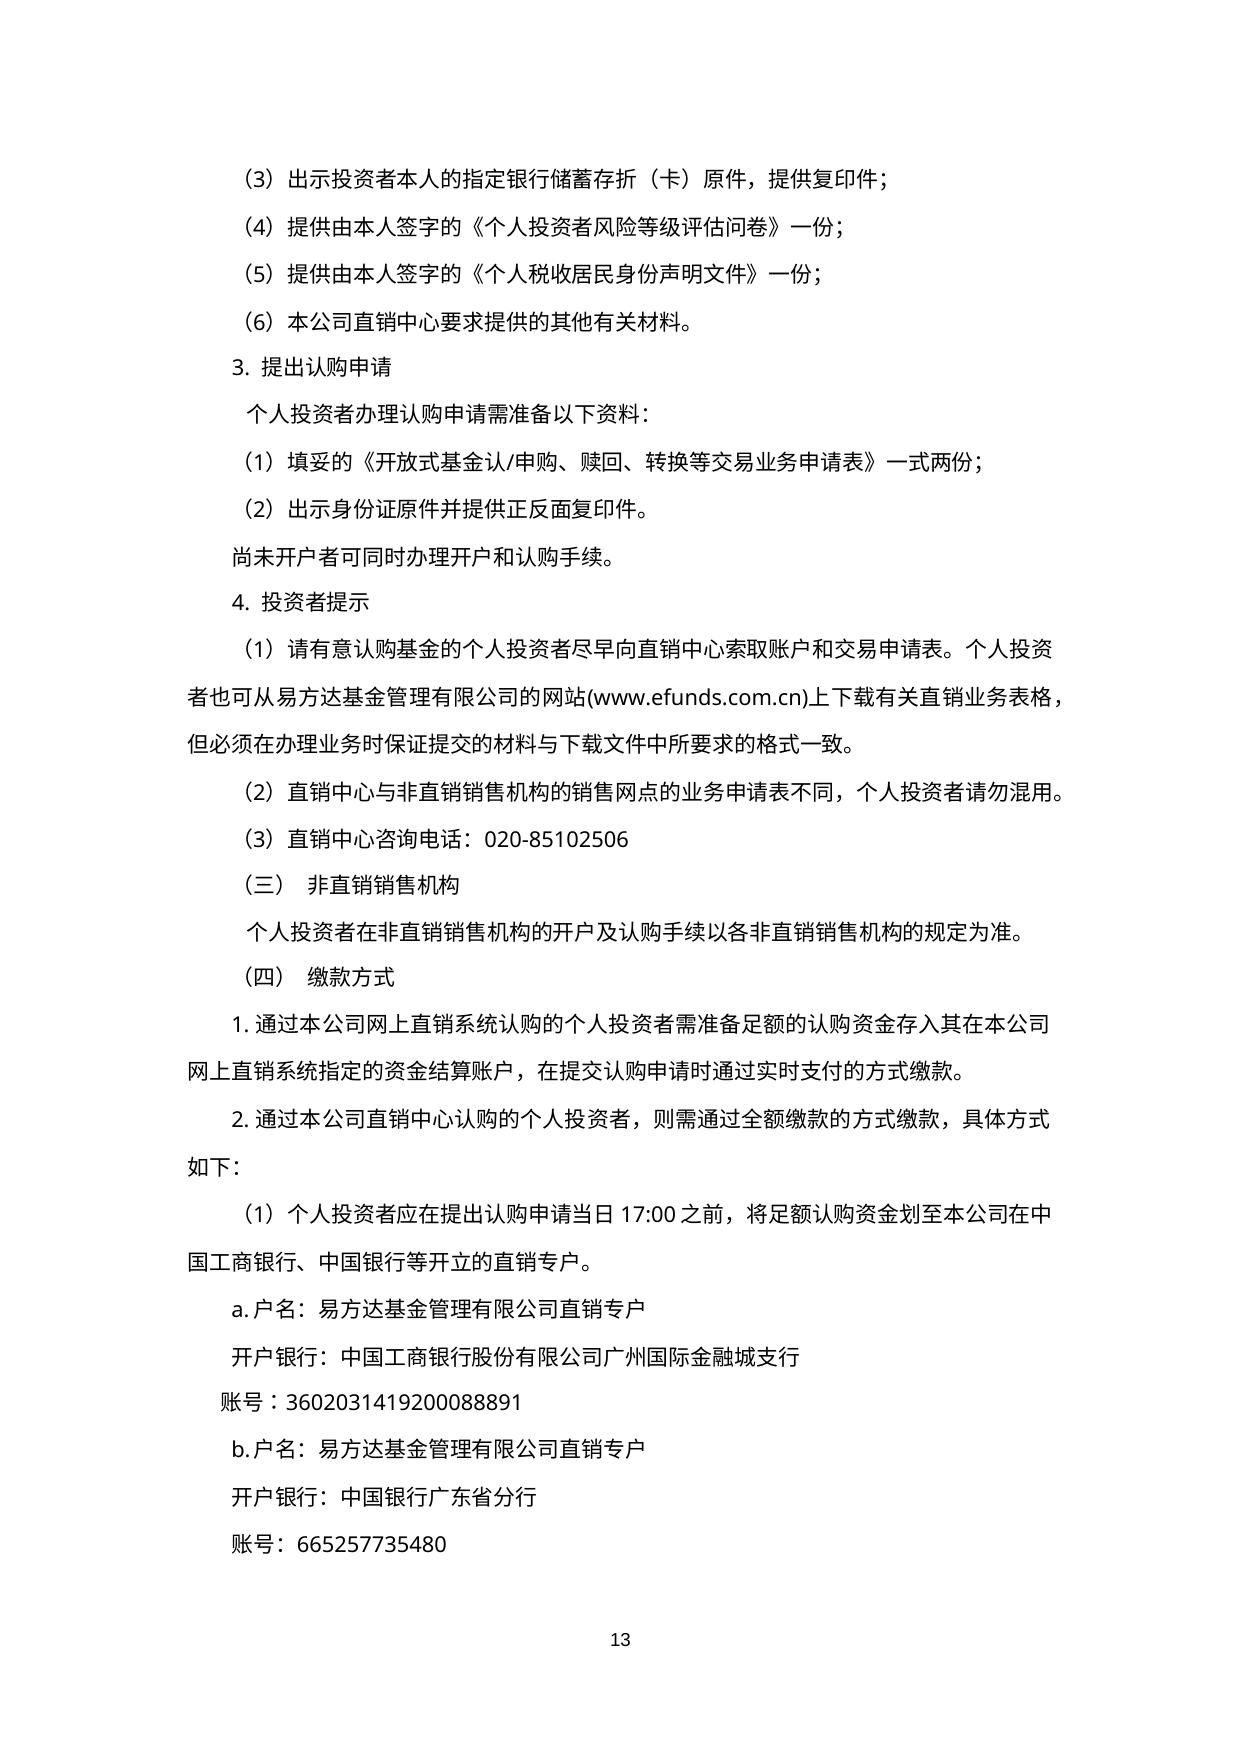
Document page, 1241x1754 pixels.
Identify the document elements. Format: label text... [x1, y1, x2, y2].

text 2. 通过本公司直销中心认购的个人投资者，则需通过全额缴款的方式缴款，具体方式如下： [187, 1102, 1053, 1181]
text （4）提供由本人签字的《个人投资者风险等级评估问卷》一份； [187, 209, 1053, 241]
list 户名：易方达基金管理有限公司直销专户 [187, 1292, 1053, 1324]
text （1）填妥的《开放式基金认/申购、赎回、转换等交易业务申请表》一式两份； [187, 444, 1053, 476]
text 开户银行：中国银行广东省分行 [187, 1479, 1053, 1511]
text 个人投资者在非直销销售机构的开户及认购手续以各非直销销售机构的规定为准。 [246, 914, 1053, 946]
text （1）请有意认购基金的个人投资者尽早向直销中心索取账户和交易申请表。个人投资者也可从易方达基金管理有限公司的网站(www.efunds.com.cn)上下载有关直销业务表格，但必须在办理业务时保证提交的材料与下载文件中所要求的格式一致。 [187, 632, 1053, 759]
text （2）出示身份证原件并提供正反面复印件。 [187, 492, 1053, 524]
text （5）提供由本人签字的《个人税收居民身份声明文件》一份； [187, 257, 1053, 289]
text 个人投资者办理认购申请需准备以下资料： [246, 397, 1053, 429]
text 账号：665257735480 [187, 1527, 1053, 1559]
list 缴款方式 [187, 962, 1053, 992]
text 开户银行：中国工商银行股份有限公司广州国际金融城支行 [187, 1340, 1053, 1371]
list 提出认购申请 [187, 352, 1053, 382]
text （2）直销中心与非直销销售机构的销售网点的业务申请表不同，个人投资者请勿混用。 [187, 775, 1053, 806]
text 尚未开户者可同时办理开户和认购手续。 [187, 540, 1053, 571]
text 账号：3602031419200088891 [209, 1387, 1053, 1417]
text （1）个人投资者应在提出认购申请当日17:00之前，将足额认购资金划至本公司在中国工商银行、中国银行等开立的直销专户。 [187, 1197, 1053, 1276]
text （6）本公司直销中心要求提供的其他有关材料。 [187, 305, 1053, 337]
list 户名：易方达基金管理有限公司直销专户 [187, 1432, 1053, 1464]
list 投资者提示 [187, 587, 1053, 617]
text 1. 通过本公司网上直销系统认购的个人投资者需准备足额的认购资金存入其在本公司网上直销系统指定的资金结算账户，在提交认购申请时通过实时支付的方式缴款。 [187, 1007, 1053, 1086]
text （3）出示投资者本人的指定银行储蓄存折（卡）原件，提供复印件； [187, 162, 1053, 194]
list 非直销销售机构 [187, 870, 1053, 900]
text （3）直销中心咨询电话：020-85102506 [187, 822, 1053, 854]
